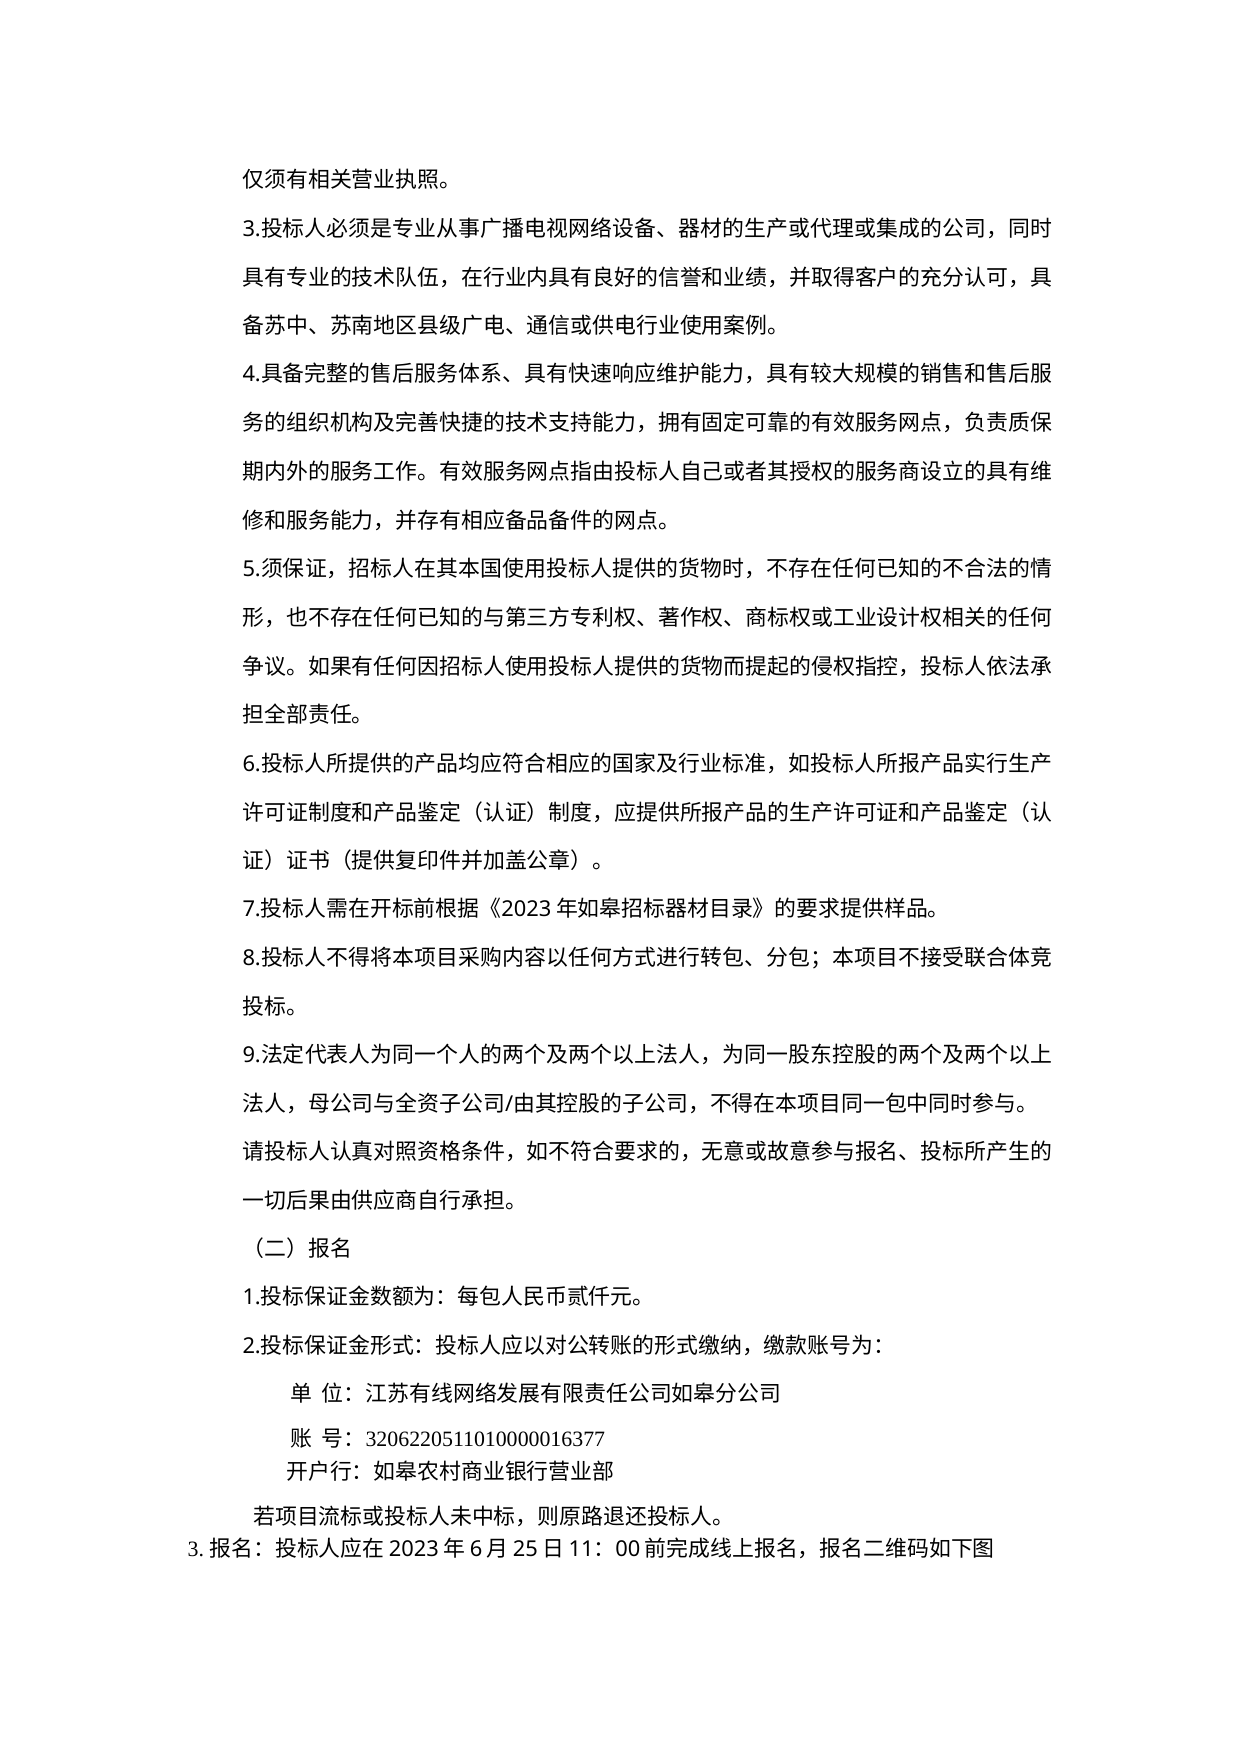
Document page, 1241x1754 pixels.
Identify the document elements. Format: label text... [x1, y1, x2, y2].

text 若项目流标或投标人未中标，则原路退还投标人。 [187, 1498, 1053, 1531]
text 2.投标保证金形式：投标人应以对公转账的形式缴纳，缴款账号为： [242, 1327, 1053, 1360]
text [242, 162, 1053, 194]
text 账 号：3206220511010000016377 [187, 1421, 1053, 1453]
text 7.投标人需在开标前根据《2023年如皋招标器材目录》的要求提供样品。 [242, 891, 1053, 924]
text （二）报名 [242, 1231, 1053, 1263]
text 3.投标人必须是专业从事广播电视网络设备、器材的生产或代理或集成的公司，同时具有专业的技术队伍，在行业内具有良好的信誉和业绩，并取得客户的充分认可，具备苏中、苏南地区县级广电、通信或供电行业使用案例。 [242, 210, 1053, 340]
text 开户行：如皋农村商业银行营业部 [187, 1453, 1053, 1486]
text 请投标人认真对照资格条件，如不符合要求的，无意或故意参与报名、投标所产生的一切后果由供应商自行承担。 [242, 1134, 1053, 1215]
text 9.法定代表人为同一个人的两个及两个以上法人，为同一股东控股的两个及两个以上法人，母公司与全资子公司/由其控股的子公司，不得在本项目同一包中同时参与。 [242, 1037, 1053, 1118]
text 4.具备完整的售后服务体系、具有快速响应维护能力，具有较大规模的销售和售后服务的组织机构及完善快捷的技术支持能力，拥有固定可靠的有效服务网点，负责质保期内外的服务工作。有效服务网点指由投标人自己或者其授权的服务商设立的具有维修和服务能力，并存有相应备品备件的网点。 [242, 356, 1053, 535]
text 5.须保证，招标人在其本国使用投标人提供的货物时，不存在任何已知的不合法的情形，也不存在任何已知的与第三方专利权、著作权、商标权或工业设计权相关的任何争议。如果有任何因招标人使用投标人提供的货物而提起的侵权指控，投标人依法承担全部责任。 [242, 551, 1053, 729]
list 报名：投标人应在2023年6月25日11：00前完成线上报名，报名二维码如下图 [187, 1531, 1053, 1563]
text 6.投标人所提供的产品均应符合相应的国家及行业标准，如投标人所报产品实行生产许可证制度和产品鉴定（认证）制度，应提供所报产品的生产许可证和产品鉴定（认证）证书（提供复印件并加盖公章）。 [242, 745, 1053, 875]
text 单 位：江苏有线网络发展有限责任公司如皋分公司 [187, 1376, 1053, 1408]
text 8.投标人不得将本项目采购内容以任何方式进行转包、分包；本项目不接受联合体竞投标。 [242, 939, 1053, 1021]
text 1.投标保证金数额为：每包人民币贰仟元。 [242, 1279, 1053, 1312]
